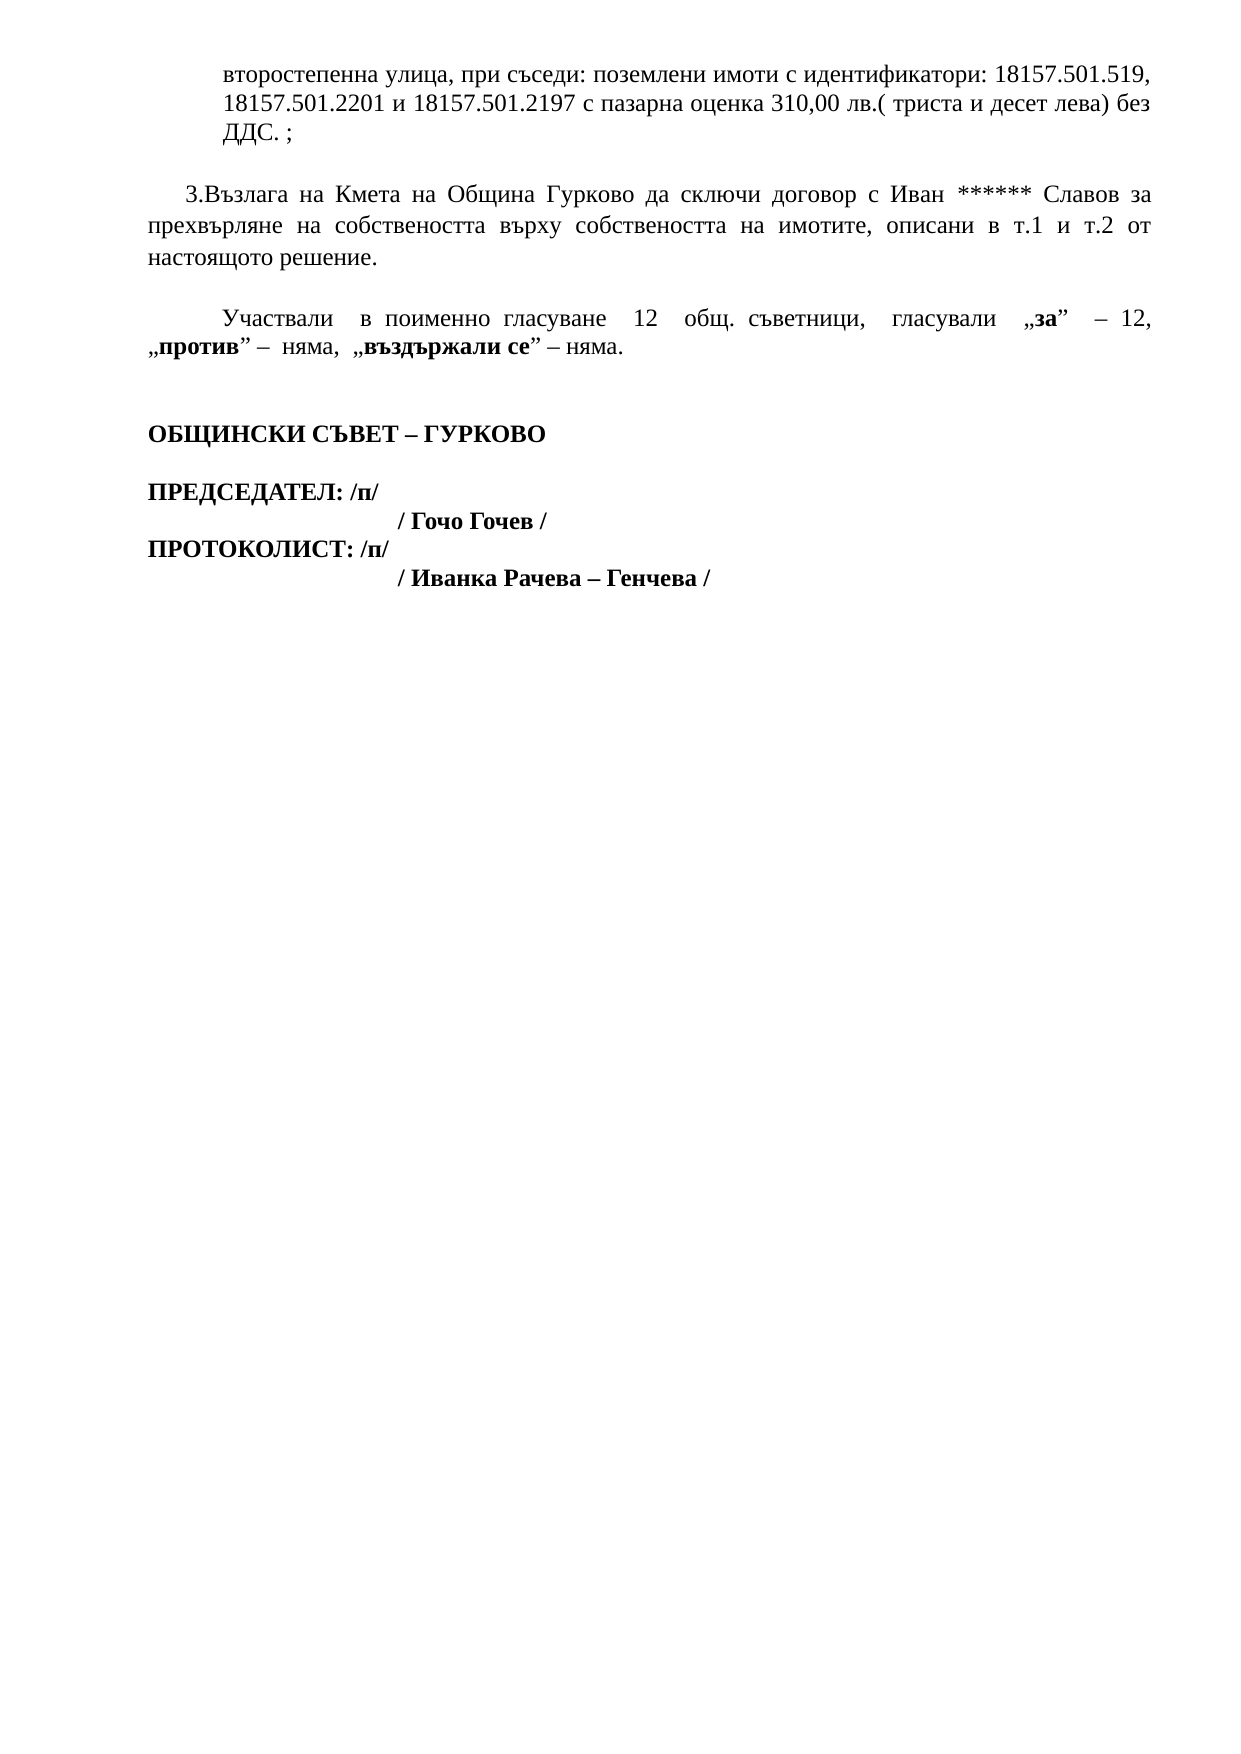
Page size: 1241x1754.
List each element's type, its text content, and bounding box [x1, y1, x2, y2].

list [185, 59, 1152, 145]
text 3.Възлага на Кмета на Община Гурково да сключи договор с Иван ****** Славов за прехвърляне на собствеността върху собствеността на имотите, описани в т.1 и т.2 от настоящото решение. [148, 177, 1152, 271]
text ОБЩИНСКИ СЪВЕТ – ГУРКОВО [148, 419, 1152, 448]
text ПРОТОКОЛИСТ: /п/ [148, 534, 1152, 563]
text ПРЕДСЕДАТЕЛ: /п/ [148, 477, 1152, 506]
text Участвали в поименно гласуване 12 общ. съветници, гласували „за” – 12, „против” – няма, „въздържали се” – няма. [148, 303, 1152, 360]
text / Гочо Гочев / [148, 506, 1152, 534]
text / Иванка Рачева – Генчева / [148, 563, 1152, 592]
